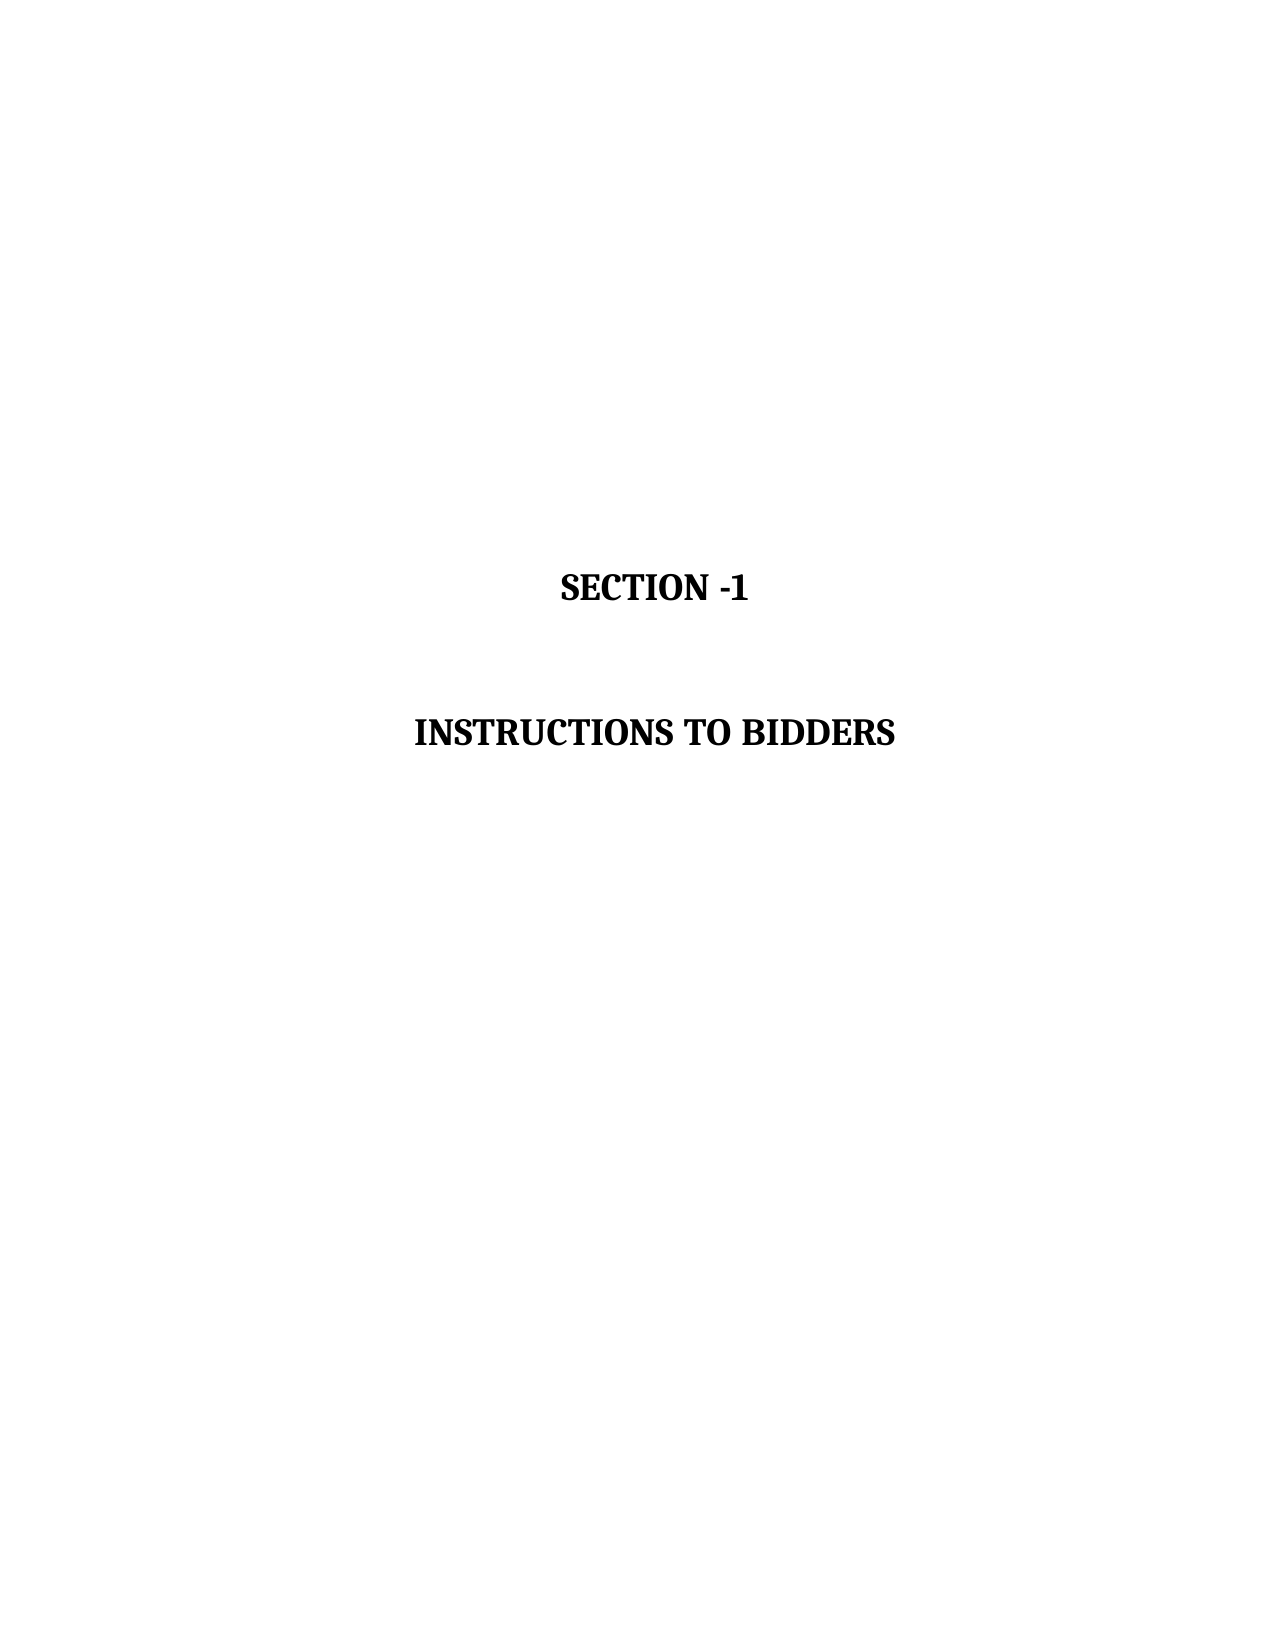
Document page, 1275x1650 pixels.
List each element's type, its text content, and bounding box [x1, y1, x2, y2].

subtitle SECTION -1 [92, 566, 1218, 611]
text INSTRUCTIONS TO BIDDERS [92, 710, 1217, 755]
